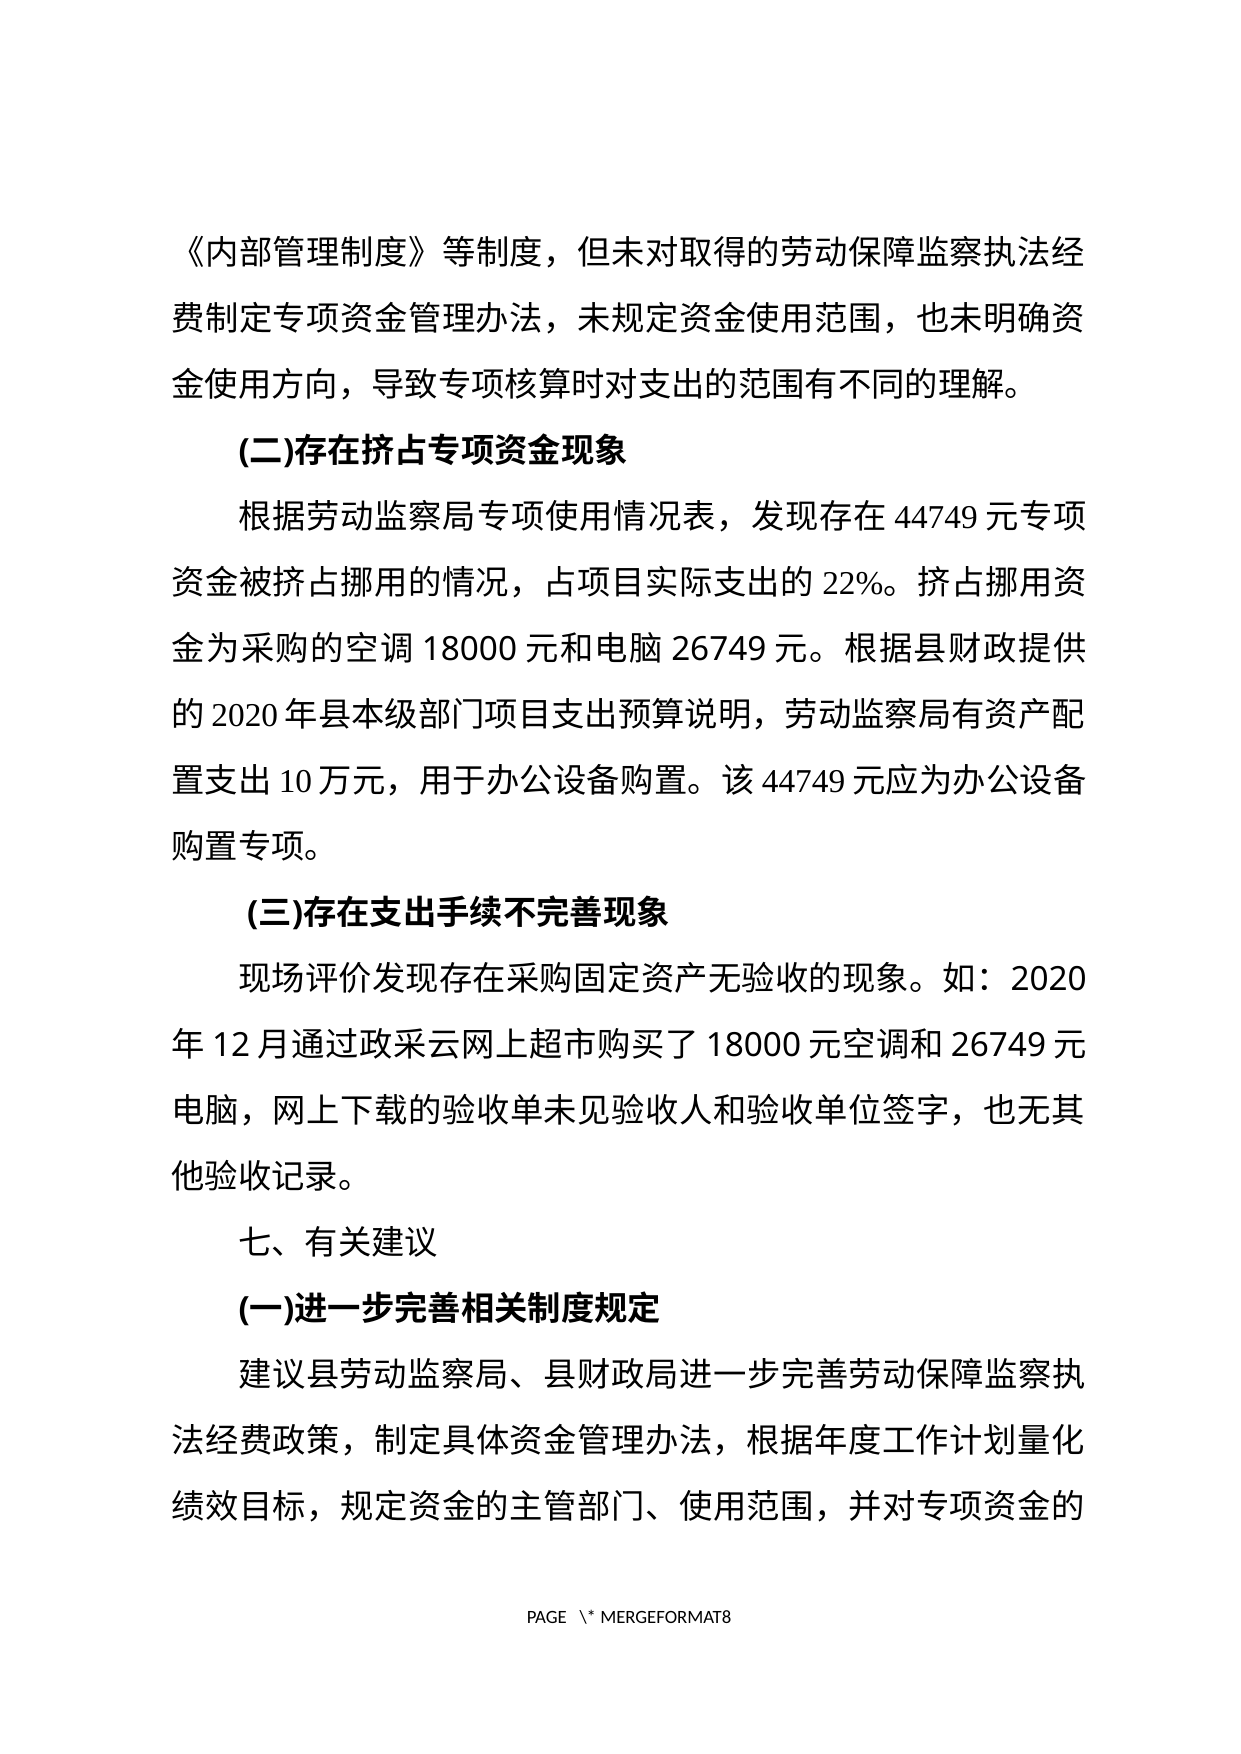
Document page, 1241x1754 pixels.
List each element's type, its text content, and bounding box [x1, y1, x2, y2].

subtitle 根据劳动监察局专项使用情况表，发现存在44749元专项资金被挤占挪用的情况，占项目实际支出的22%。挤占挪用资金为采购的空调18000元和电脑26749元。根据县财政提供的2020年县本级部门项目支出预算说明，劳动监察局有资产配置支出10万元，用于办公设备购置。该44749元应为办公设备购置专项。 [171, 481, 1087, 877]
text (三)存在支出手续不完善现象 [171, 877, 1087, 943]
subtitle 七、有关建议 [171, 1207, 1087, 1273]
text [171, 217, 1087, 415]
text (一)进一步完善相关制度规定 [171, 1273, 1087, 1339]
text 现场评价发现存在采购固定资产无验收的现象。如：2020年12月通过政采云网上超市购买了18000元空调和26749元电脑，网上下载的验收单未见验收人和验收单位签字，也无其他验收记录。 [171, 943, 1087, 1207]
text (二)存在挤占专项资金现象 [171, 415, 1087, 481]
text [171, 1339, 1087, 1537]
